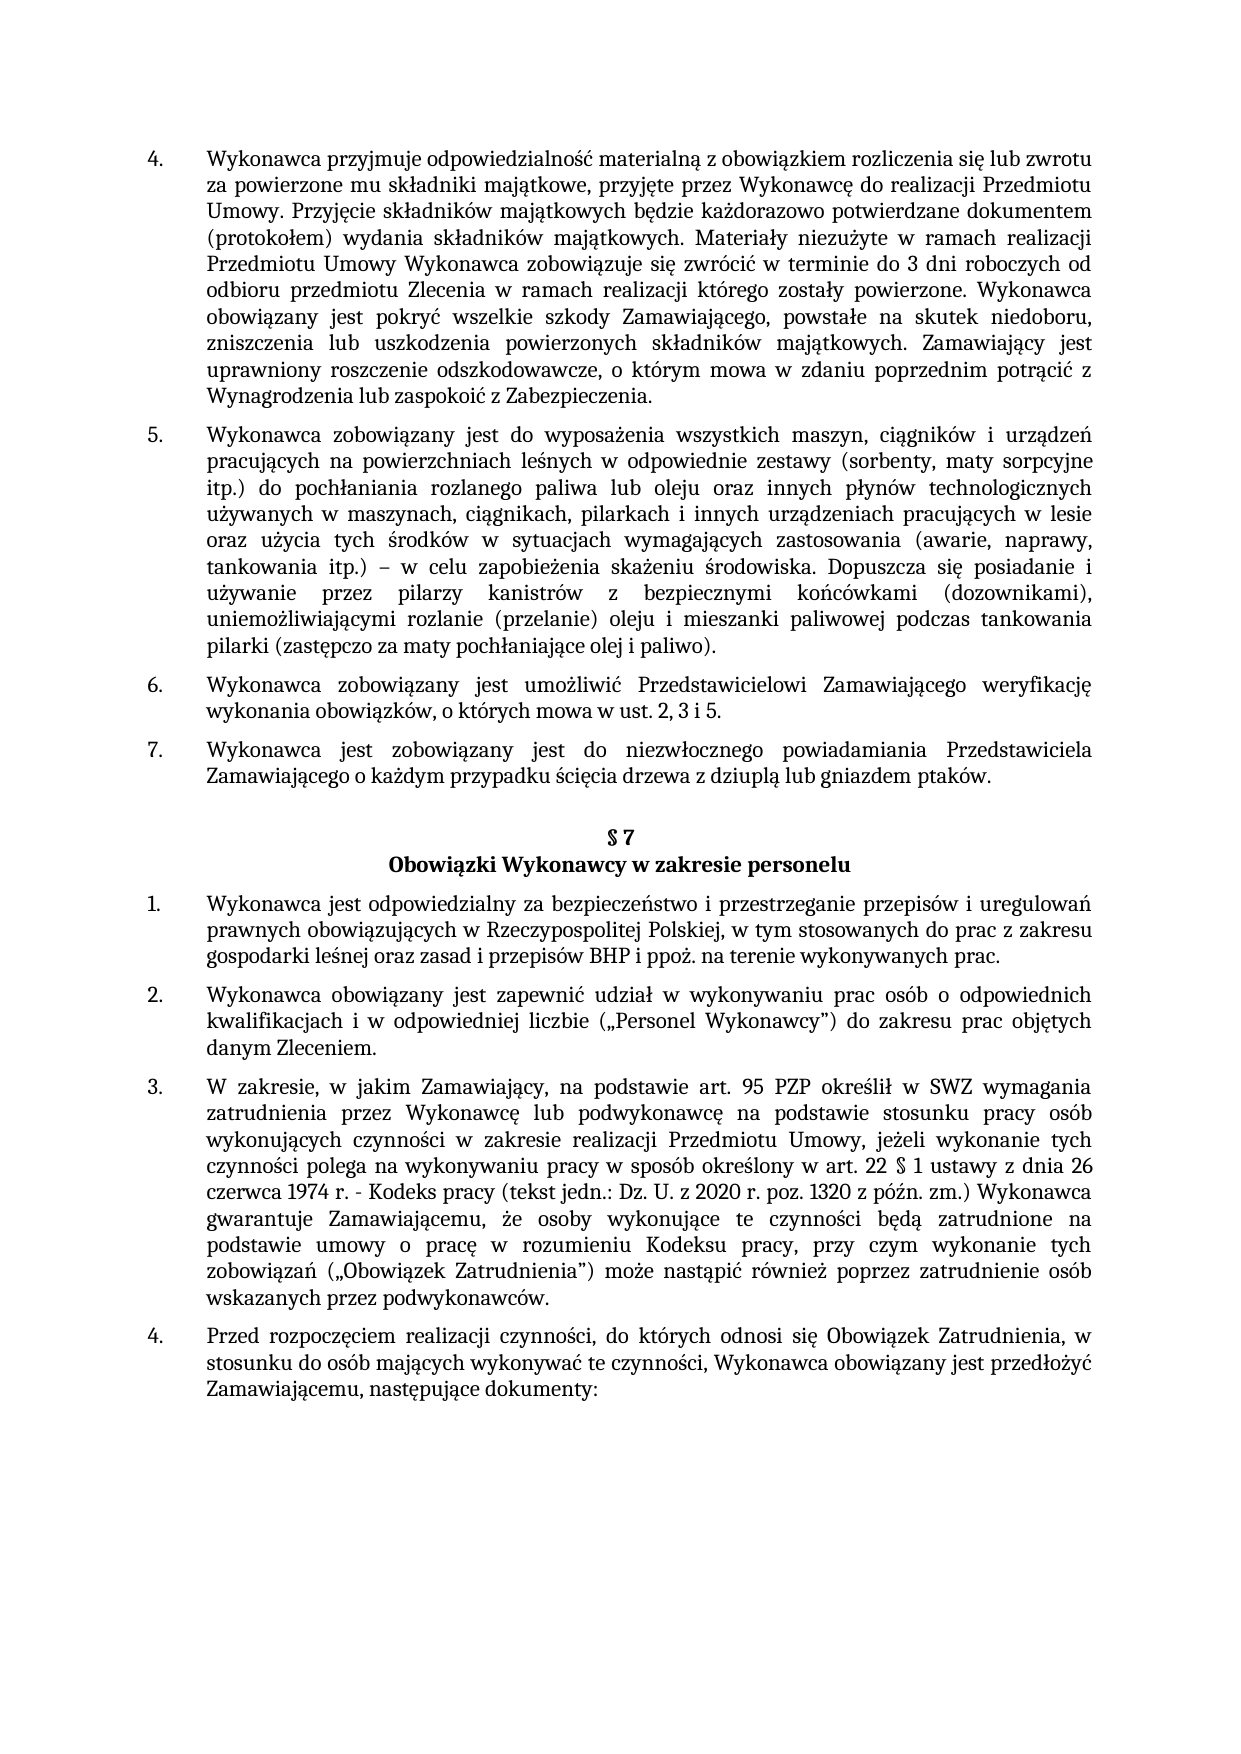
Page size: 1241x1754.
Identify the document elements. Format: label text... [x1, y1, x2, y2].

list W zakresie, w jakim Zamawiający, na podstawie art. 95 PZP określił w SWZ wymagania zatrudnienia przez Wykonawcę lub podwykonawcę na podstawie stosunku pracy osób wykonujących czynności w zakresie realizacji Przedmiotu Umowy, jeżeli wykonanie tych czynności polega na wykonywaniu pracy w sposób określony w art. 22 § 1 ustawy z dnia 26 czerwca 1974 r. - Kodeks pracy (tekst jedn.: Dz. U. z 2020 r. poz. 1320 z późn. zm.) Wykonawca gwarantuje Zamawiającemu, że osoby wykonujące te czynności będą zatrudnione na podstawie umowy o pracę w rozumieniu Kodeksu pracy, przy czym wykonanie tych zobowiązań („Obowiązek Zatrudnienia”) może nastąpić również poprzez zatrudnienie osób wskazanych przez podwykonawców. [147, 1074, 1093, 1311]
text Obowiązki Wykonawcy w zakresie personelu [342, 851, 898, 878]
list Wykonawca zobowiązany jest umożliwić Przedstawicielowi Zamawiającego weryfikację wykonania obowiązków, o których mowa w ust. 2, 3 i 5. [147, 671, 1093, 724]
text § 7 [342, 824, 898, 851]
list Wykonawca jest odpowiedzialny za bezpieczeństwo i przestrzeganie przepisów i uregulowań prawnych obowiązujących w Rzeczypospolitej Polskiej, w tym stosowanych do prac z zakresu gospodarki leśnej oraz zasad i przepisów BHP i ppoż. na terenie wykonywanych prac. [147, 890, 1093, 969]
list Wykonawca obowiązany jest zapewnić udział w wykonywaniu prac osób o odpowiednich kwalifikacjach i w odpowiedniej liczbie („Personel Wykonawcy”) do zakresu prac objętych danym Zleceniem. [147, 982, 1093, 1061]
list Wykonawca przyjmuje odpowiedzialność materialną z obowiązkiem rozliczenia się lub zwrotu za powierzone mu składniki majątkowe, przyjęte przez Wykonawcę do realizacji Przedmiotu Umowy. Przyjęcie składników majątkowych będzie każdorazowo potwierdzane dokumentem (protokołem) wydania składników majątkowych. Materiały niezużyte w ramach realizacji Przedmiotu Umowy Wykonawca zobowiązuje się zwrócić w terminie do 3 dni roboczych od odbioru przedmiotu Zlecenia w ramach realizacji którego zostały powierzone. Wykonawca obowiązany jest pokryć wszelkie szkody Zamawiającego, powstałe na skutek niedoboru, zniszczenia lub uszkodzenia powierzonych składników majątkowych. Zamawiający jest uprawniony roszczenie odszkodowawcze, o którym mowa w zdaniu poprzednim potrącić z Wynagrodzenia lub zaspokoić z Zabezpieczenia. [147, 146, 1093, 409]
list Wykonawca zobowiązany jest do wyposażenia wszystkich maszyn, ciągników i urządzeń pracujących na powierzchniach leśnych w odpowiednie zestawy (sorbenty, maty sorpcyjne itp.) do pochłaniania rozlanego paliwa lub oleju oraz innych płynów technologicznych używanych w maszynach, ciągnikach, pilarkach i innych urządzeniach pracujących w lesie oraz użycia tych środków w sytuacjach wymagających zastosowania (awarie, naprawy, tankowania itp.) – w celu zapobieżenia skażeniu środowiska. Dopuszcza się posiadanie i używanie przez pilarzy kanistrów z bezpiecznymi końcówkami (dozownikami), uniemożliwiającymi rozlanie (przelanie) oleju i mieszanki paliwowej podczas tankowania pilarki (zastępczo za maty pochłaniające olej i paliwo). [147, 422, 1093, 659]
list Przed rozpoczęciem realizacji czynności, do których odnosi się Obowiązek Zatrudnienia, w stosunku do osób mających wykonywać te czynności, Wykonawca obowiązany jest przedłożyć Zamawiającemu, następujące dokumenty: [147, 1323, 1093, 1402]
list Wykonawca jest zobowiązany jest do niezwłocznego powiadamiania Przedstawiciela Zamawiającego o każdym przypadku ścięcia drzewa z dziuplą lub gniazdem ptaków. [147, 737, 1093, 789]
